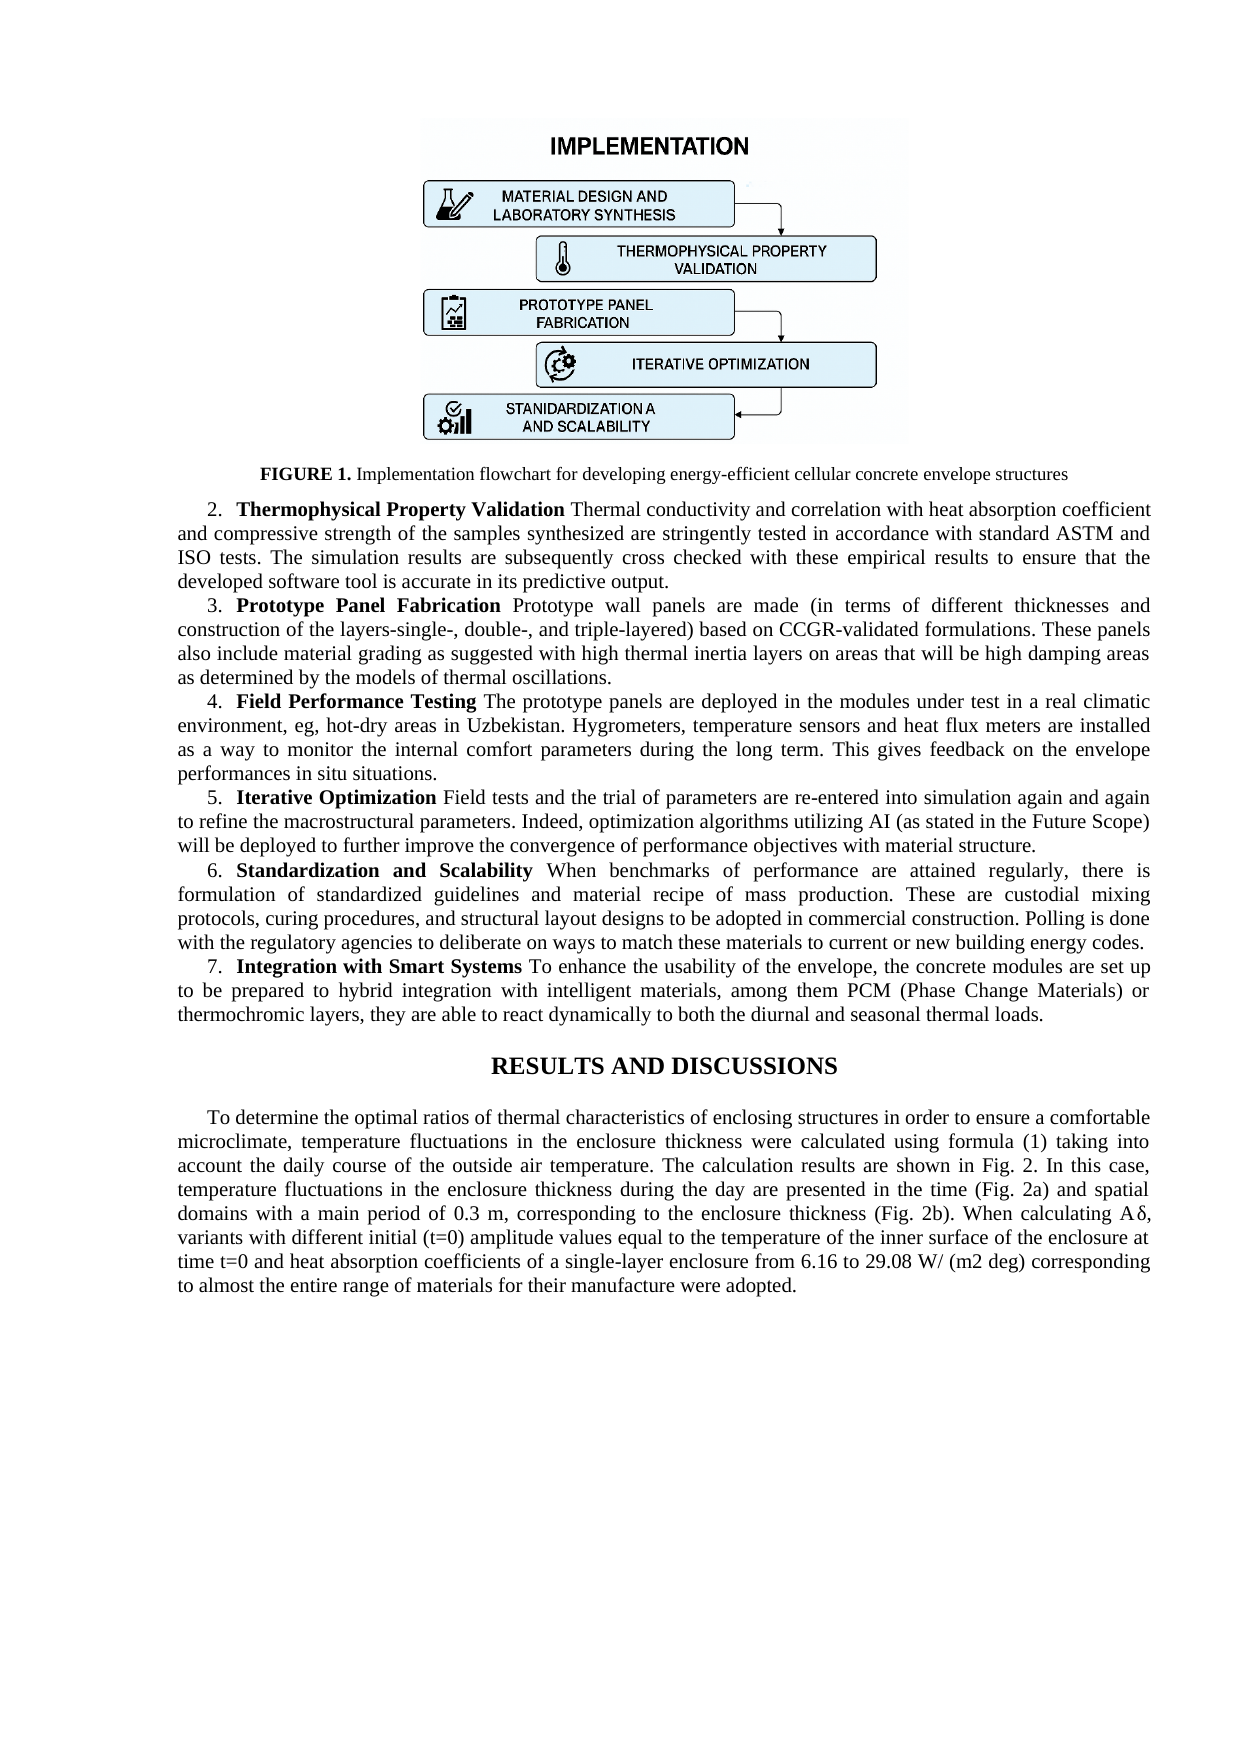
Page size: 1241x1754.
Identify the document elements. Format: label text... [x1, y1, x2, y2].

picture [420, 118, 909, 444]
text To determine the optimal ratios of thermal characteristics of enclosing structures in order to ensure a comfortable microclimate, temperature fluctuations in the enclosure thickness were calculated using formula (1) taking into account the daily course of the outside air temperature. The calculation results are shown in Fig. 2. In this case, temperature fluctuations in the enclosure thickness during the day are presented in the time (Fig. 2a) and spatial domains with a main period of 0.3 m, corresponding to the enclosure thickness (Fig. 2b). When calculating Aδ, variants with different initial (t=0) amplitude values equal to the temperature of the inner surface of the enclosure at time t=0 and heat absorption coefficients of a single-layer enclosure from 6.16 to 29.08 W/ (m2 deg) corresponding to almost the entire range of materials for their manufacture were adopted. [177, 1105, 1152, 1297]
list Field Performance Testing The prototype panels are deployed in the modules under test in a real climatic environment, eg, hot-dry areas in Uzbekistan. Hygrometers, temperature sensors and heat flux meters are installed as a way to monitor the internal comfort parameters during the long term. This gives feedback on the envelope performances in situ situations. [177, 689, 1152, 785]
text RESULTS AND DISCUSSIONS [177, 1051, 1152, 1080]
list Prototype Panel Fabrication Prototype wall panels are made (in terms of different thicknesses and construction of the layers-single-, double-, and triple-layered) based on CCGR-validated formulations. These panels also include material grading as suggested with high thermal inertia layers on areas that will be high damping areas as determined by the models of thermal oscillations. [177, 593, 1152, 689]
list Standardization and Scalability When benchmarks of performance are attained regularly, there is formulation of standardized guidelines and material recipe of mass production. These are custodial mixing protocols, curing procedures, and structural layout designs to be adopted in commercial construction. Polling is done with the regulatory agencies to deliberate on ways to match these materials to current or new building energy codes. [177, 857, 1152, 954]
list Thermophysical Property Validation Thermal conductivity and correlation with heat absorption coefficient and compressive strength of the samples synthesized are stringently tested in accordance with standard ASTM and ISO tests. The simulation results are subsequently cross checked with these empirical results to ensure that the developed software tool is accurate in its predictive output. [177, 497, 1152, 593]
list Integration with Smart Systems To enhance the usability of the envelope, the concrete modules are set up to be prepared to hybrid integration with intelligent materials, among them PCM (Phase Change Materials) or thermochromic layers, they are able to react dynamically to both the diurnal and seasonal thermal loads. [177, 954, 1152, 1026]
text FIGURE 1. Implementation flowchart for developing energy-efficient cellular concrete envelope structures [177, 462, 1152, 484]
list Iterative Optimization Field tests and the trial of parameters are re-entered into simulation again and again to refine the macrostructural parameters. Indeed, optimization algorithms utilizing AI (as stated in the Future Scope) will be deployed to further improve the convergence of performance objectives with material structure. [177, 785, 1152, 857]
